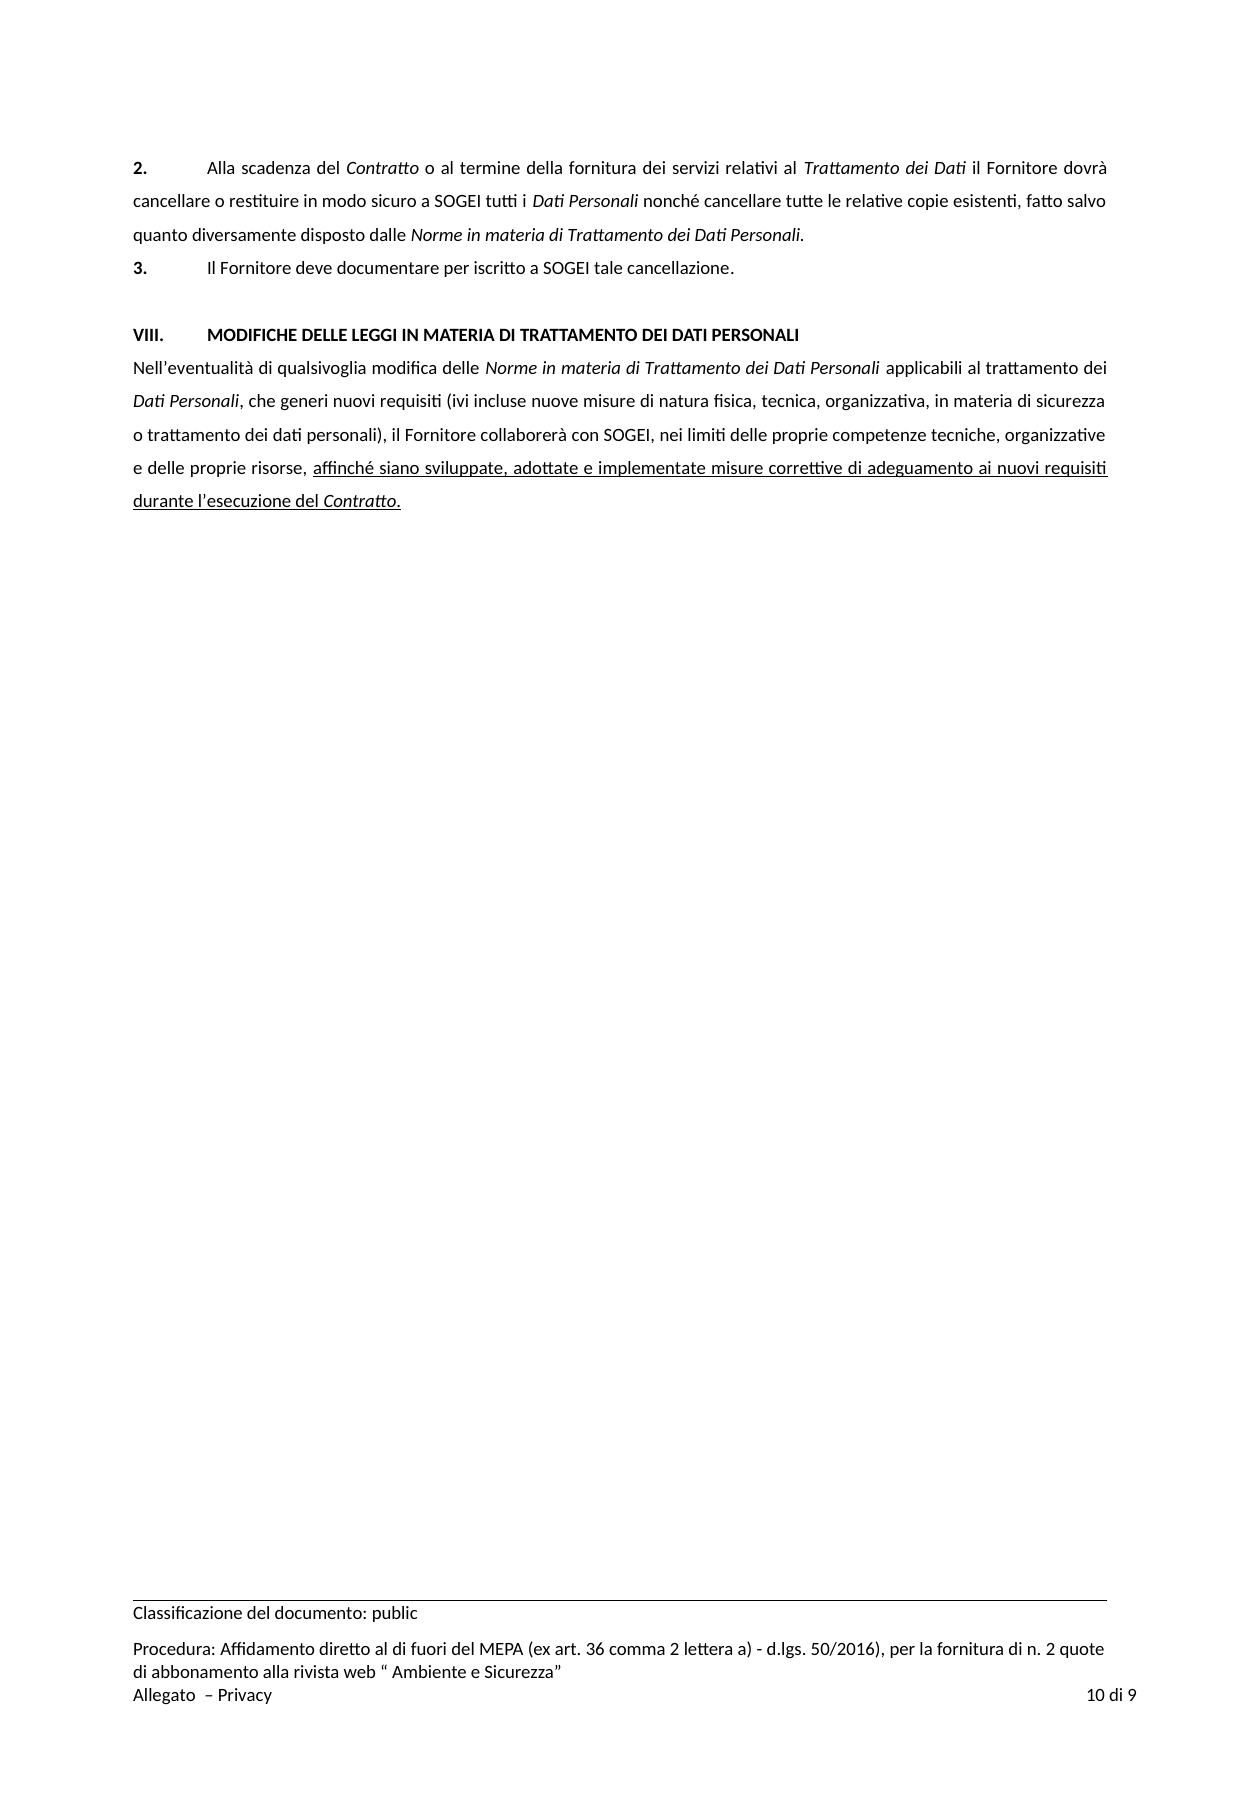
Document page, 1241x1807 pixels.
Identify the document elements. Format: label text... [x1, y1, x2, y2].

text Nell’eventualità di qualsivoglia modifica delle Norme in materia di Trattamento dei Dati Personali applicabili al trattamento dei Dati Personali, che generi nuovi requisiti (ivi incluse nuove misure di natura fisica, tecnica, organizzativa, in materia di sicurezza o trattamento dei dati personali), il Fornitore collaborerà con SOGEI, nei limiti delle proprie competenze tecniche, organizzative e delle proprie risorse, affinché siano sviluppate, adottate e implementate misure correttive di adeguamento ai nuovi requisiti durante l’esecuzione del Contratto. [133, 348, 1107, 514]
list Il Fornitore deve documentare per iscritto a SOGEI tale cancellazione. [133, 248, 1107, 281]
list Alla scadenza del Contratto o al termine della fornitura dei servizi relativi al Trattamento dei Dati il Fornitore dovrà cancellare o restituire in modo sicuro a SOGEI tutti i Dati Personali nonché cancellare tutte le relative copie esistenti, fatto salvo quanto diversamente disposto dalle Norme in materia di Trattamento dei Dati Personali. [133, 148, 1107, 248]
subtitle MODIFICHE DELLE LEGGI IN MATERIA DI TRATTAMENTO DEI DATI PERSONALI [133, 314, 1107, 348]
